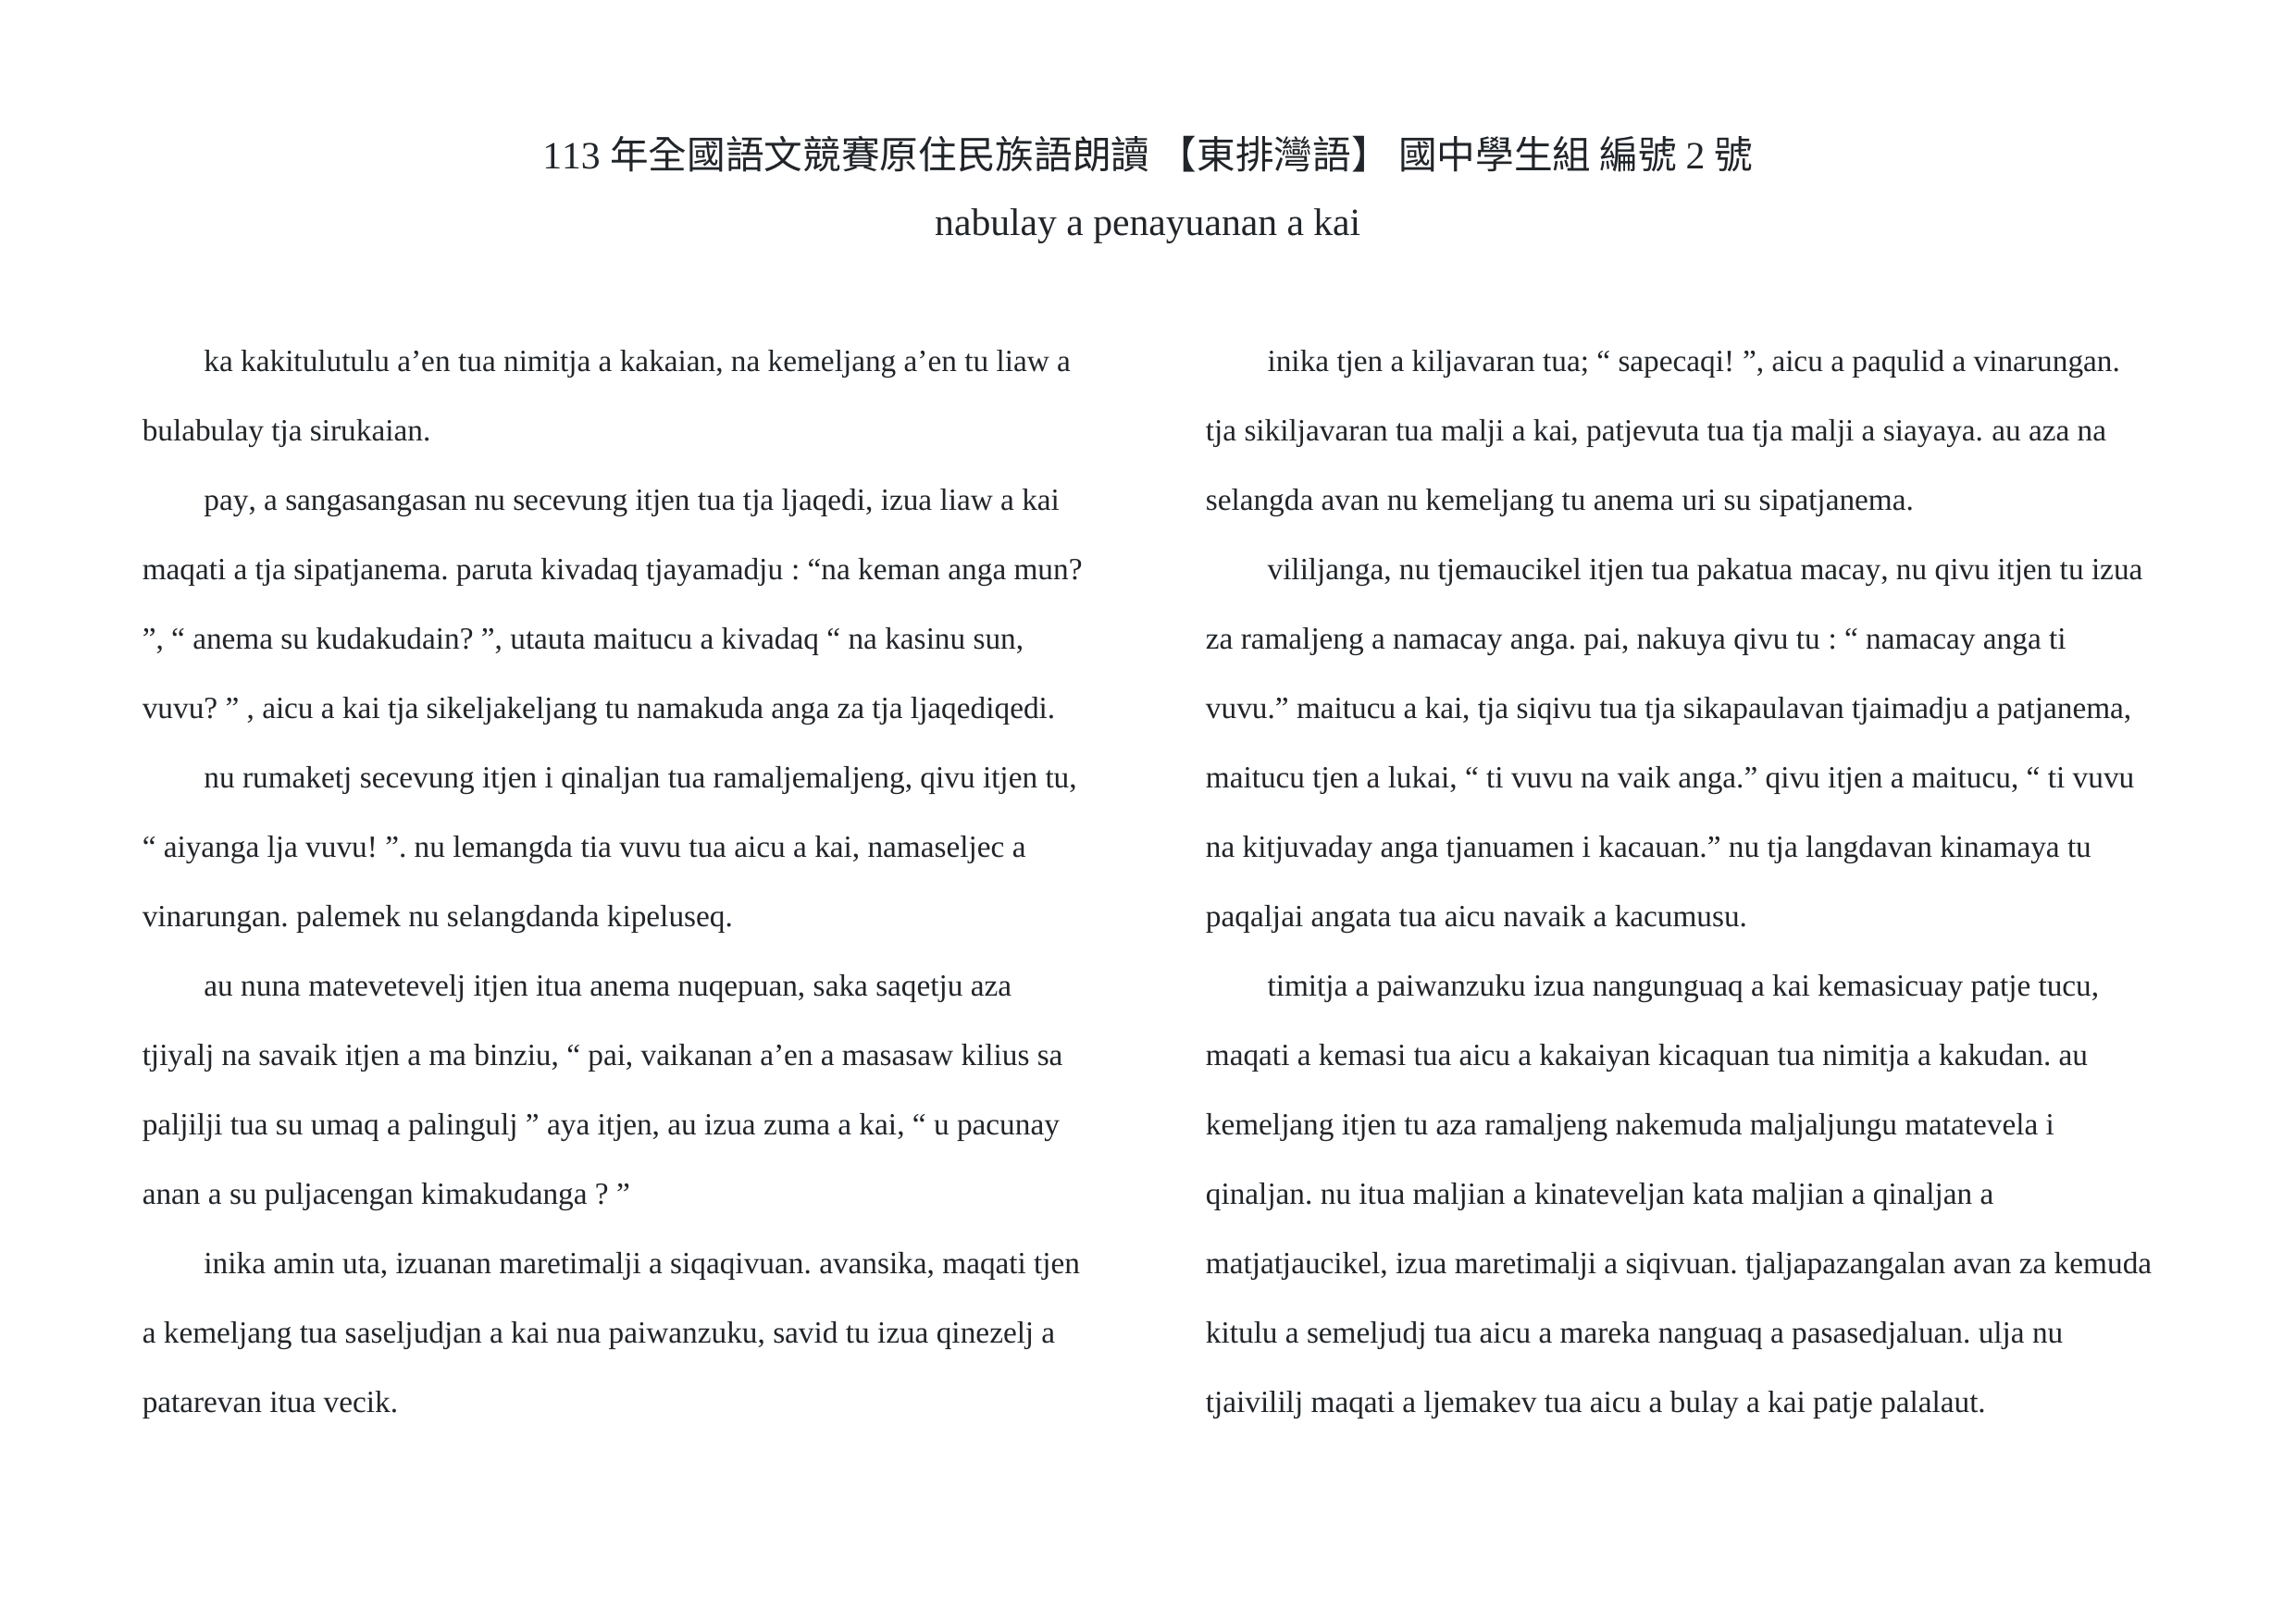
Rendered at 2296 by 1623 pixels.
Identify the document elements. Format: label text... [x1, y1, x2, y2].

text inika tjen a kiljavaran tua; “ sapecaqi! ”, aicu a paqulid a vinarungan. tja sikiljavaran tua malji a kai, patjevuta tua tja malji a siayaya. au aza na selangda avan nu kemeljang tu anema uri su sipatjanema. [1206, 326, 2153, 534]
text vililjanga, nu tjemaucikel itjen tua pakatua macay, nu qivu itjen tu izua za ramaljeng a namacay anga. pai, nakuya qivu tu : “ namacay anga ti vuvu.” maitucu a kai, tja siqivu tua tja sikapaulavan tjaimadju a patjanema, maitucu tjen a lukai, “ ti vuvu na vaik anga.” qivu itjen a maitucu, “ ti vuvu na kitjuvaday anga tjanuamen i kacauan.” nu tja langdavan kinamaya tu paqaljai angata tua aicu navaik a kacumusu. [1206, 534, 2153, 950]
text au nuna matevetevelj itjen itua anema nuqepuan, saka saqetju aza tjiyalj na savaik itjen a ma binziu, “ pai, vaikanan a’en a masasaw kilius sa paljilji tua su umaq a palingulj ” aya itjen, au izua zuma a kai, “ u pacunay anan a su puljacengan kimakudanga ? ” [142, 950, 1090, 1228]
text 113 年全國語文競賽原住民族語朗讀 【東排灣語】 國中學生組 編號 2 號 [142, 118, 2153, 187]
text nu rumaketj secevung itjen i qinaljan tua ramaljemaljeng, qivu itjen tu, “ aiyanga lja vuvu! ”. nu lemangda tia vuvu tua aicu a kai, namaseljec a vinarungan. palemek nu selangdanda kipeluseq. [142, 742, 1090, 950]
text pay, a sangasangasan nu secevung itjen tua tja ljaqedi, izua liaw a kai maqati a tja sipatjanema. paruta kivadaq tjayamadju : “na keman anga mun? ”, “ anema su kudakudain? ”, utauta maitucu a kivadaq “ na kasinu sun, vuvu? ” , aicu a kai tja sikeljakeljang tu namakuda anga za tja ljaqediqedi. [142, 465, 1090, 742]
text timitja a paiwanzuku izua nangunguaq a kai kemasicuay patje tucu, maqati a kemasi tua aicu a kakaiyan kicaquan tua nimitja a kakudan. au kemeljang itjen tu aza ramaljeng nakemuda maljaljungu matatevela i qinaljan. nu itua maljian a kinateveljan kata maljian a qinaljan a matjatjaucikel, izua maretimalji a siqivuan. tjaljapazangalan avan za kemuda kitulu a semeljudj tua aicu a mareka nanguaq a pasasedjaluan. ulja nu tjaivililj maqati a ljemakev tua aicu a bulay a kai patje palalaut. [1206, 950, 2153, 1436]
text nabulay a penayuanan a kai [142, 187, 2153, 256]
text ka kakitulutulu a’en tua nimitja a kakaian, na kemeljang a’en tu liaw a bulabulay tja sirukaian. [142, 326, 1090, 465]
text inika amin uta, izuanan maretimalji a siqaqivuan. avansika, maqati tjen a kemeljang tua saseljudjan a kai nua paiwanzuku, savid tu izua qinezelj a patarevan itua vecik. [142, 1228, 1090, 1436]
